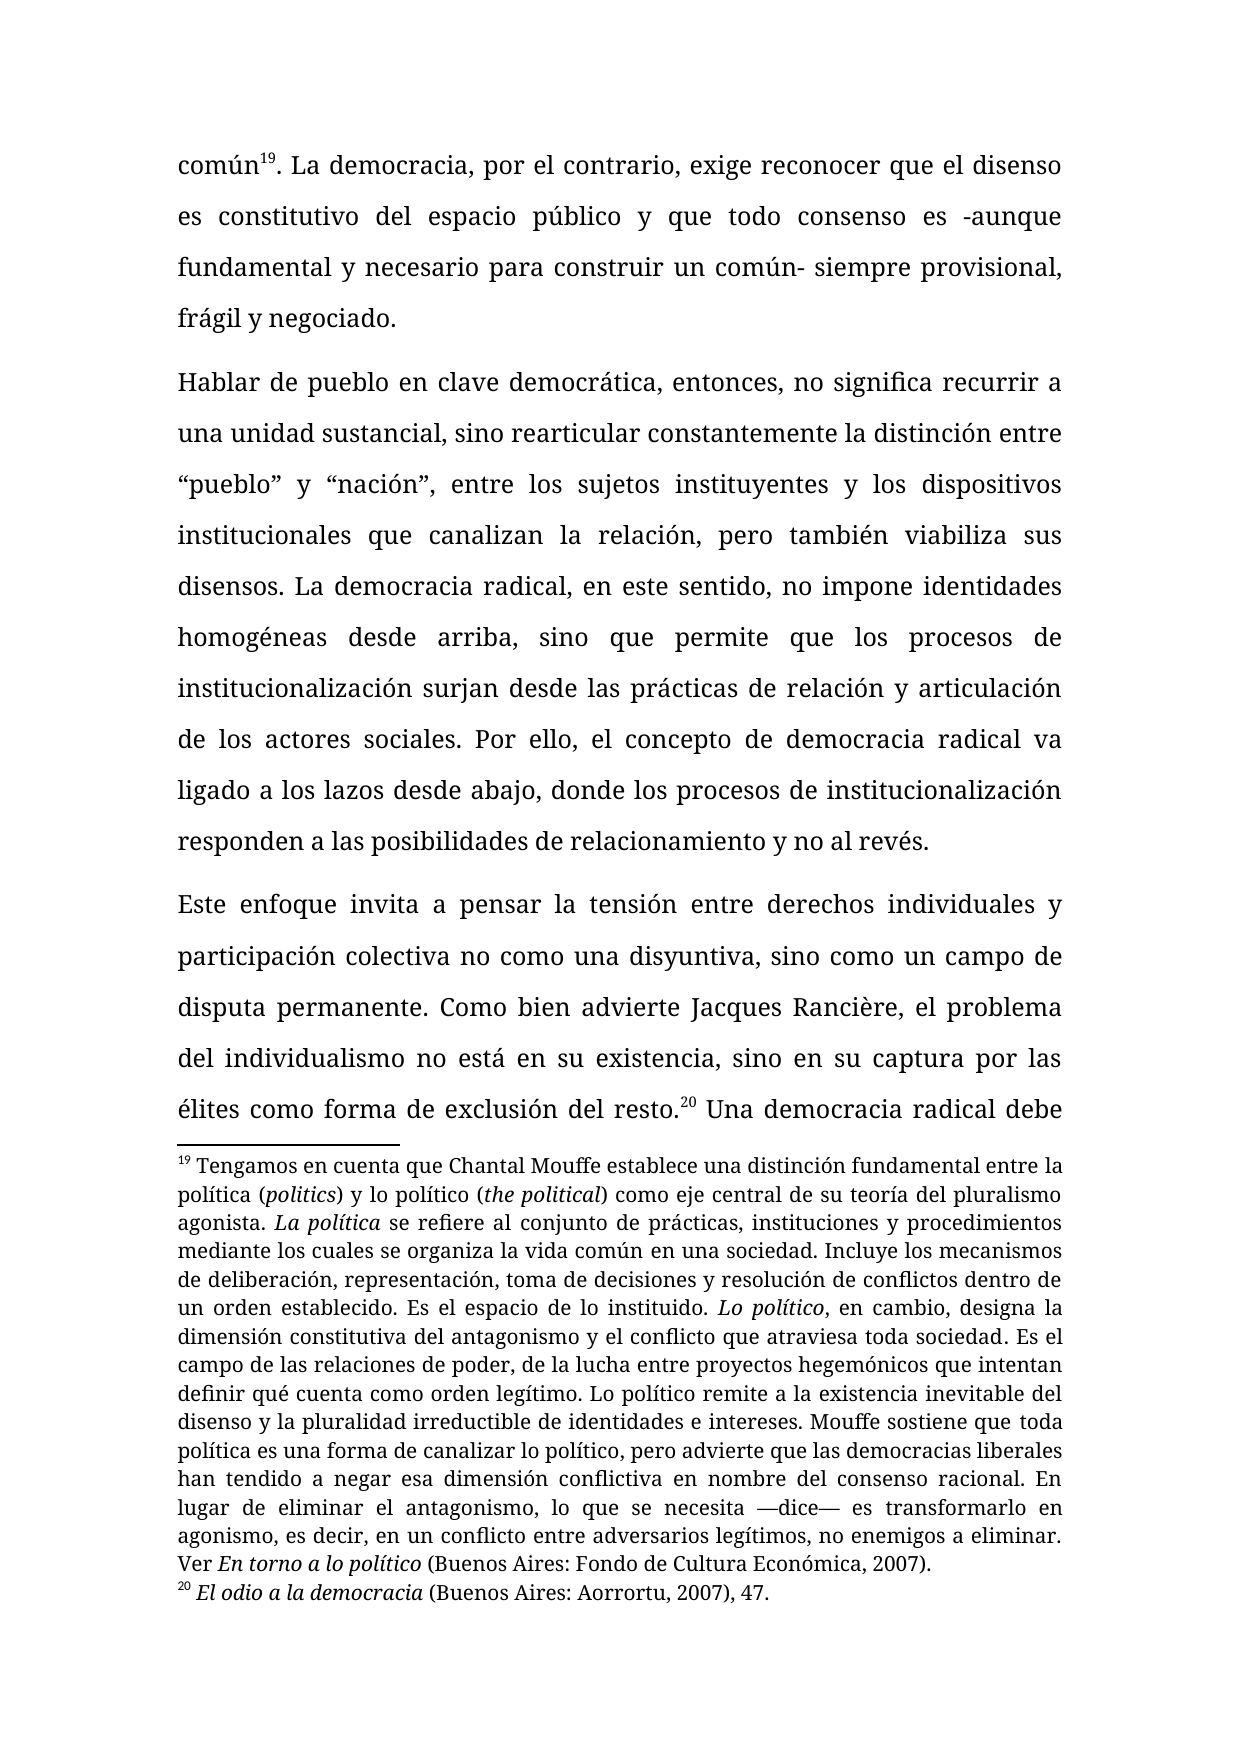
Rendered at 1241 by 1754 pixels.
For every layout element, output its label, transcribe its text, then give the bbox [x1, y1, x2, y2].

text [177, 148, 1063, 335]
text Hablar de pueblo en clave democrática, entonces, no significa recurrir a una unidad sustancial, sino rearticular constantemente la distinción entre “pueblo” y “nación”, entre los sujetos instituyentes y los dispositivos institucionales que canalizan la relación, pero también viabiliza sus disensos. La democracia radical, en este sentido, no impone identidades homogéneas desde arriba, sino que permite que los procesos de institucionalización surjan desde las prácticas de relación y articulación de los actores sociales. Por ello, el concepto de democracia radical va ligado a los lazos desde abajo, donde los procesos de institucionalización responden a las posibilidades de relacionamiento y no al revés. [177, 364, 1063, 858]
text Este enfoque invita a pensar la tensión entre derechos individuales y participación colectiva no como una disyuntiva, sino como un campo de disputa permanente. Como bien advierte Jacques Rancière, el problema del individualismo no está en su existencia, sino en su captura por las élites como forma de exclusión del resto. Una democracia radical debe abrir la pregunta por la igualdad más allá del marco de los derechos formales individuales. [177, 887, 1063, 1125]
